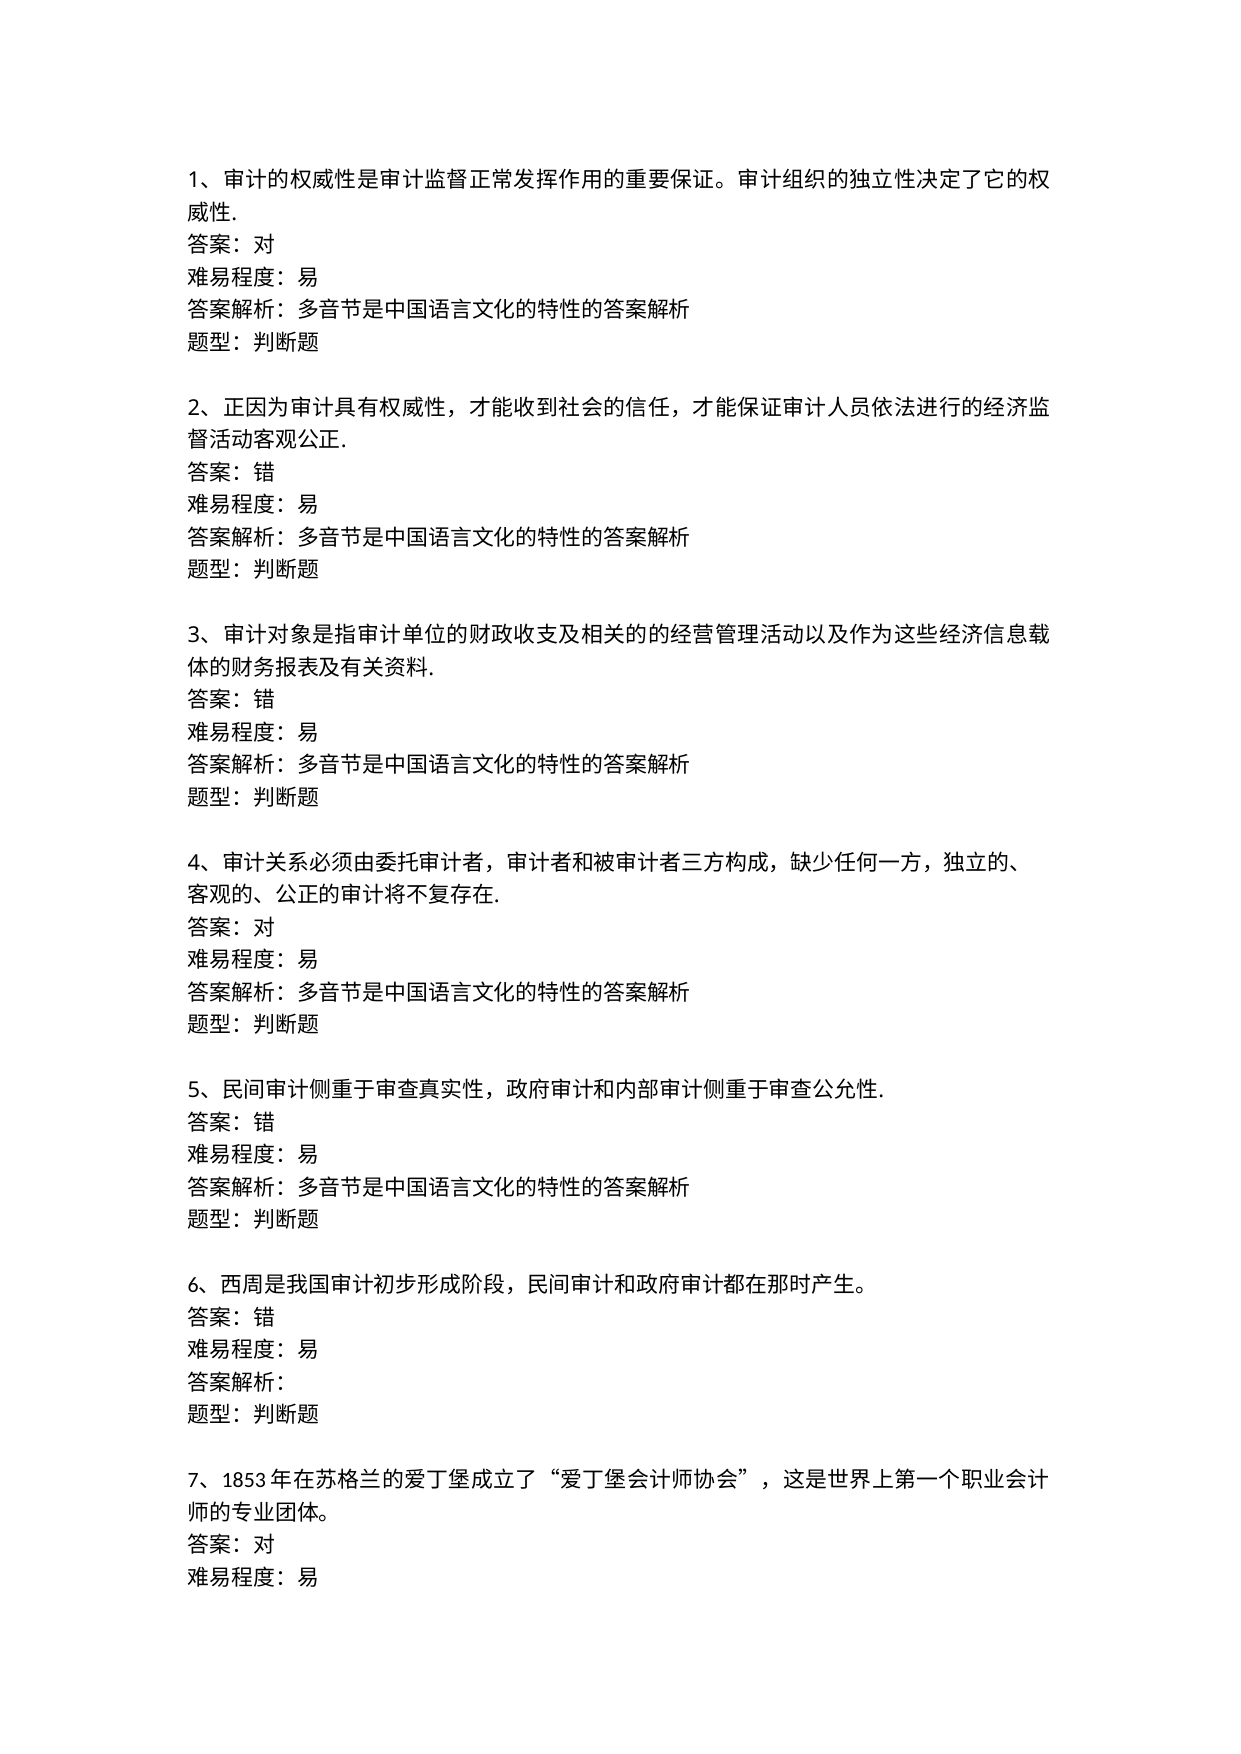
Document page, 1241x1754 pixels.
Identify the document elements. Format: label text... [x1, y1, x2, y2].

text 难易程度：易 [187, 942, 1053, 974]
text 答案：错 [187, 1104, 1053, 1137]
text 7、1853年在苏格兰的爱丁堡成立了“爱丁堡会计师协会”，这是世界上第一个职业会计师的专业团体。 [187, 1462, 1053, 1527]
text 答案：错 [187, 454, 1053, 487]
text 答案：错 [187, 682, 1053, 714]
text 难易程度：易 [187, 259, 1053, 292]
list 6、西周是我国审计初步形成阶段，民间审计和政府审计都在那时产生。 [187, 1267, 1053, 1299]
text 难易程度：易 [187, 1332, 1053, 1364]
text 难易程度：易 [187, 487, 1053, 519]
text 答案：对 [187, 227, 1053, 259]
text 答案解析：多音节是中国语言文化的特性的答案解析 [187, 519, 1053, 552]
text 难易程度：易 [187, 1137, 1053, 1169]
text 难易程度：易 [187, 1559, 1053, 1592]
text 难易程度：易 [187, 714, 1053, 747]
text 题型：判断题 [187, 324, 1053, 357]
text 答案解析： [187, 1364, 1053, 1397]
text 答案解析：多音节是中国语言文化的特性的答案解析 [187, 747, 1053, 779]
text 题型：判断题 [187, 552, 1053, 584]
text 5、民间审计侧重于审查真实性，政府审计和内部审计侧重于审查公允性. [187, 1072, 1053, 1104]
text 1、审计的权威性是审计监督正常发挥作用的重要保证。审计组织的独立性决定了它的权威性. [187, 162, 1053, 227]
text 答案：对 [187, 1527, 1053, 1559]
text 答案：错 [187, 1299, 1053, 1332]
text 2、正因为审计具有权威性，才能收到社会的信任，才能保证审计人员依法进行的经济监督活动客观公正. [187, 389, 1053, 454]
text 3、审计对象是指审计单位的财政收支及相关的的经营管理活动以及作为这些经济信息载体的财务报表及有关资料. [187, 617, 1053, 682]
text 题型：判断题 [187, 1202, 1053, 1234]
text 4、审计关系必须由委托审计者，审计者和被审计者三方构成，缺少任何一方，独立的、客观的、公正的审计将不复存在. [187, 844, 1053, 909]
text 题型：判断题 [187, 1007, 1053, 1039]
text 答案解析：多音节是中国语言文化的特性的答案解析 [187, 292, 1053, 324]
text 答案解析：多音节是中国语言文化的特性的答案解析 [187, 974, 1053, 1007]
text 题型：判断题 [187, 779, 1053, 812]
text 题型：判断题 [187, 1397, 1053, 1429]
text 答案：对 [187, 909, 1053, 942]
text 答案解析：多音节是中国语言文化的特性的答案解析 [187, 1169, 1053, 1202]
